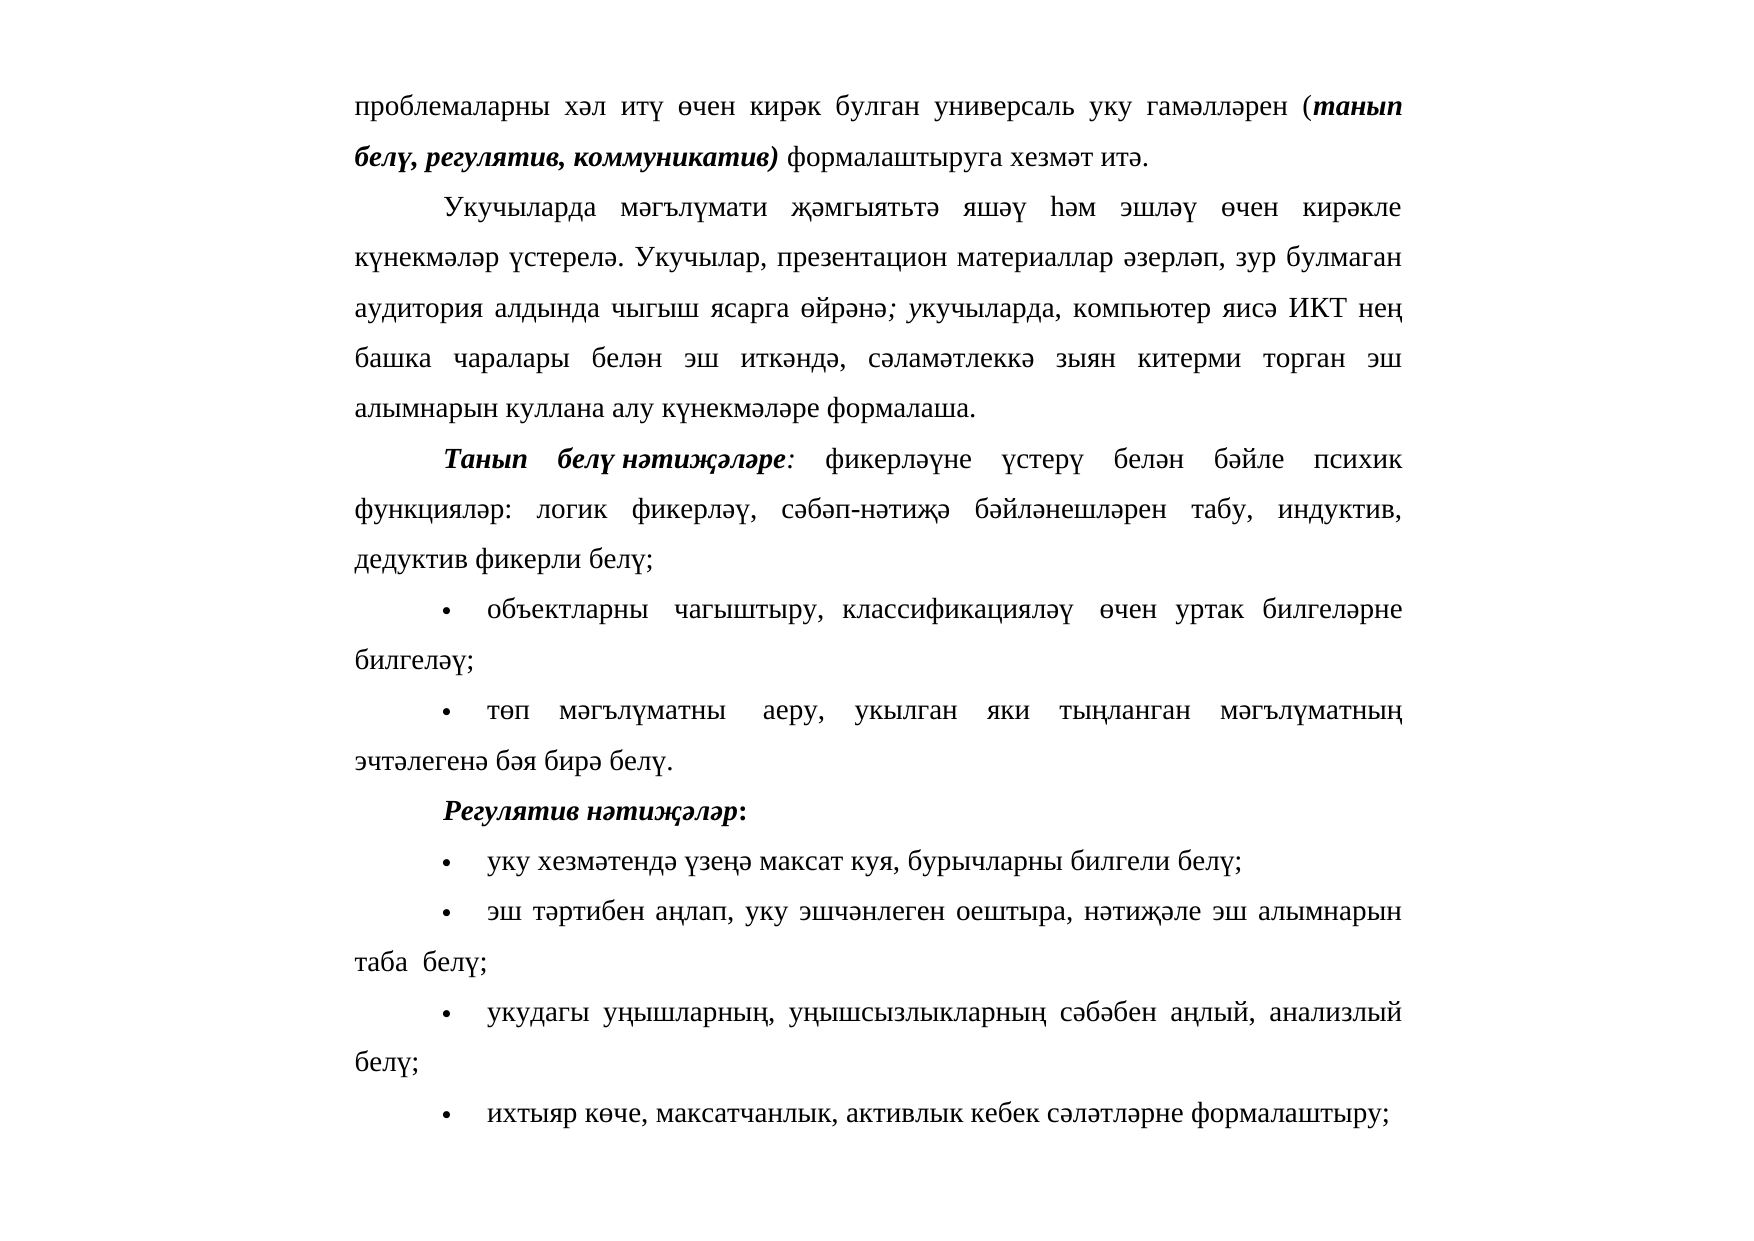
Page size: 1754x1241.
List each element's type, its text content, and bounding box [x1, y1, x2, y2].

list эш тәртибен аңлап, уку эшчәнлеген оештыра, нәтиҗәле эш алымнарын таба белү; [354, 893, 1403, 977]
list ихтыяр көче, максатчанлык, активлык кебек сәләтләрне формалаштыру; [354, 1095, 1403, 1128]
text Танып белү нәтиҗәләре: фикерләүне үстерү белән бәйле психик функцияләр: логик фикерләү, сәбәп-нәтиҗә бәйләнешләрен табу, индуктив, дедуктив фикерли белү; [354, 441, 1403, 575]
list уку хезмәтендә үзеңә максат куя, бурычларны билгели белү; [354, 843, 1403, 877]
list төп мәгълүматны аеру, укылган яки тыңланган мәгълүматның эчтәлегенә бәя бирә белү. [354, 692, 1403, 776]
text Укучыларда мәгълүмати җәмгыятьтә яшәү һәм эшләү өчен кирәкле күнекмәләр үстерелә. Укучылар, презентацион материаллар әзерләп, зур булмаган аудитория алдында чыгыш ясарга өйрәнә; укучыларда, компьютер яисә ИКТ нең башка чаралары белән эш иткәндә, сәламәтлеккә зыян китерми торган эш алымнарын куллана алу күнекмәләре формалаша. [354, 189, 1403, 424]
text Регулятив нәтиҗәләр: [354, 793, 1403, 826]
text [354, 88, 1403, 172]
list объектларны чагыштыру, классификацияләү өчен уртак билгеләрне билгеләү; [354, 592, 1403, 676]
list укудагы уңышларның, уңышсызлыкларның сәбәбен аңлый, анализлый белү; [354, 994, 1403, 1078]
